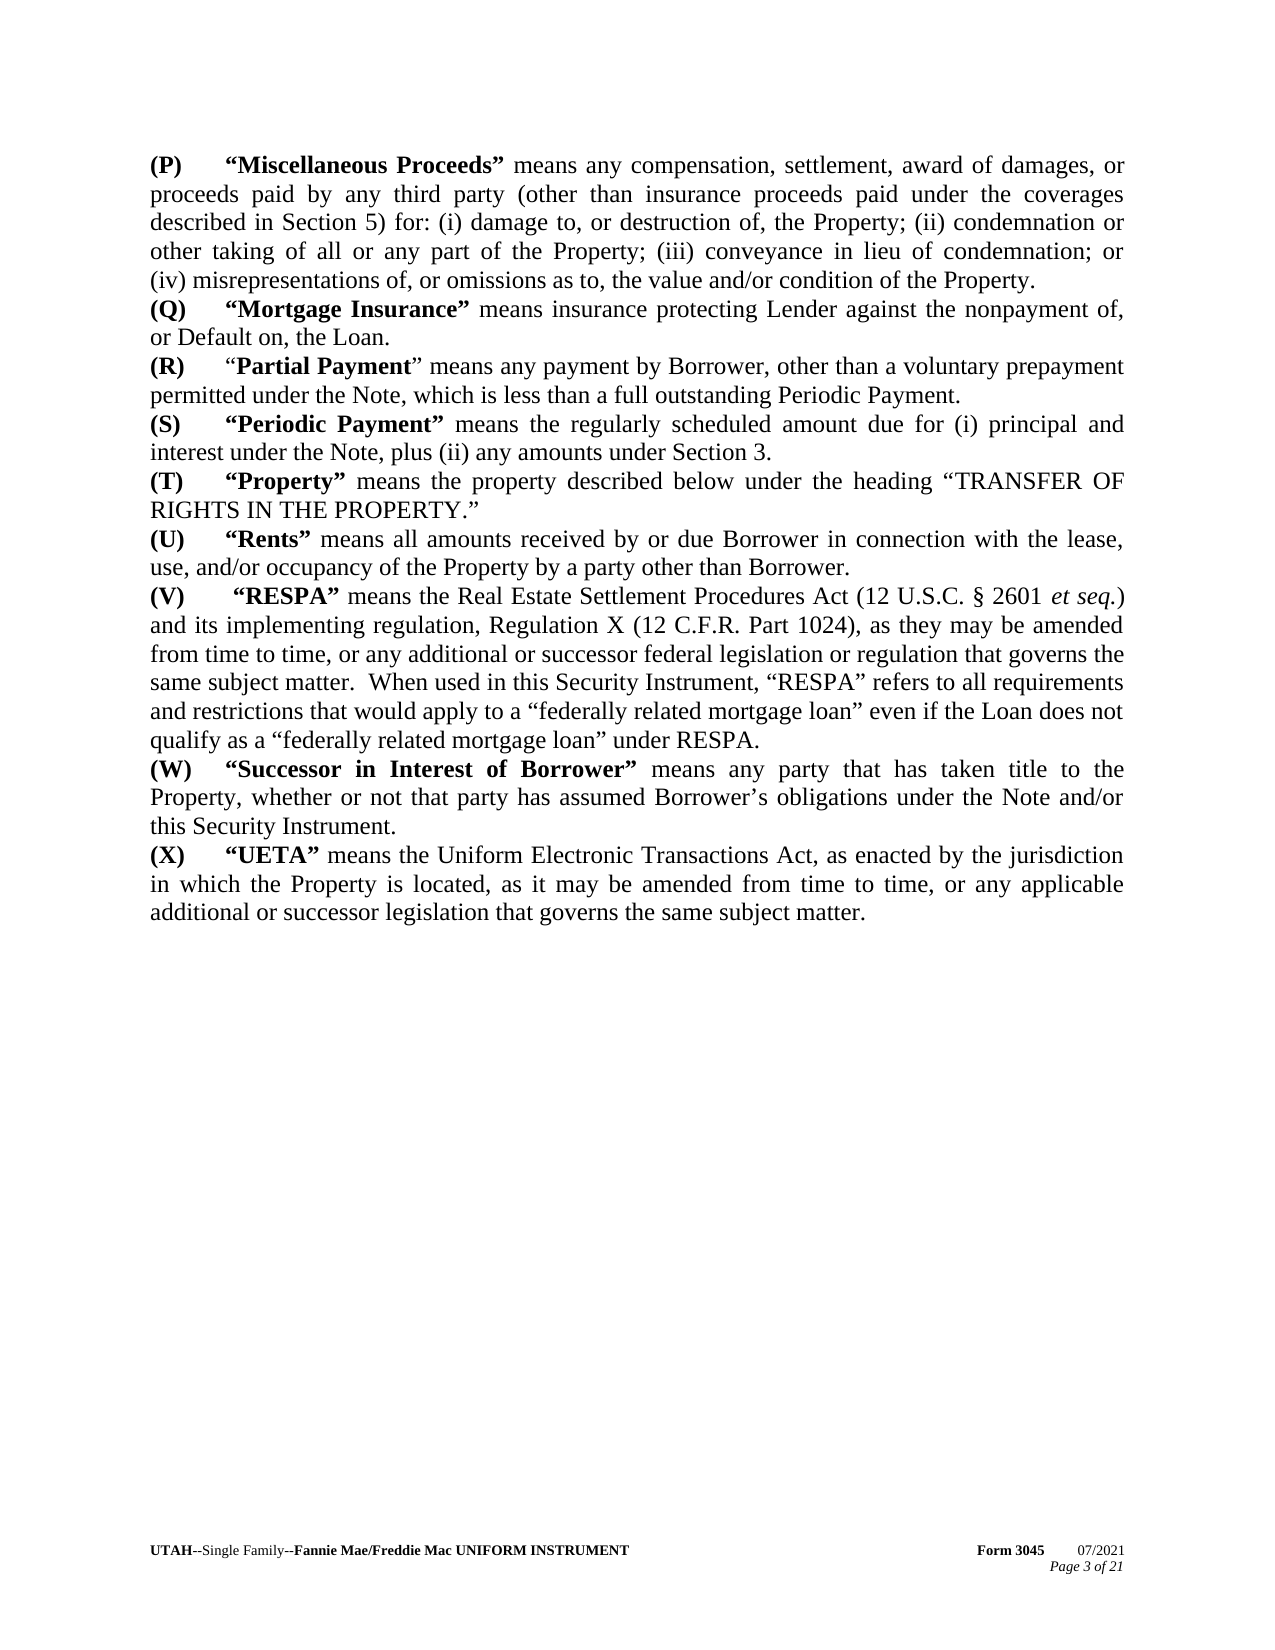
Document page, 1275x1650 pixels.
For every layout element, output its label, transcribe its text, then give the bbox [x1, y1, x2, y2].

text (X) “UETA” means the Uniform Electronic Transactions Act, as enacted by the jurisdiction in which the Property is located, as it may be amended from time to time, or any applicable additional or successor legislation that governs the same subject matter. [150, 840, 1125, 926]
text (V) “RESPA” means the Real Estate Settlement Procedures Act (12 U.S.C. § 2601 et seq.) and its implementing regulation, Regulation X (12 C.F.R. Part 1024), as they may be amended from time to time, or any additional or successor federal legislation or regulation that governs the same subject matter. When used in this Security Instrument, “RESPA” refers to all requirements and restrictions that would apply to a “federally related mortgage loan” even if the Loan does not qualify as a “federally related mortgage loan” under RESPA. [150, 581, 1125, 754]
text (U) “Rents” means all amounts received by or due Borrower in connection with the lease, use, and/or occupancy of the Property by a party other than Borrower. [150, 524, 1125, 581]
text (Q) “Mortgage Insurance” means insurance protecting Lender against the nonpayment of, or Default on, the Loan. [150, 294, 1125, 351]
text (W) “Successor in Interest of Borrower” means any party that has taken title to the Property, whether or not that party has assumed Borrower’s obligations under the Note and/or this Security Instrument. [150, 754, 1125, 840]
text (S) “Periodic Payment” means the regularly scheduled amount due for (i) principal and interest under the Note, plus (ii) any amounts under Section 3. [150, 409, 1125, 466]
text (P) “Miscellaneous Proceeds” means any compensation, settlement, award of damages, or proceeds paid by any third party (other than insurance proceeds paid under the coverages described in Section 5) for: (i) damage to, or destruction of, the Property; (ii) condemnation or other taking of all or any part of the Property; (iii) conveyance in lieu of condemnation; or (iv) misrepresentations of, or omissions as to, the value and/or condition of the Property. [150, 150, 1125, 294]
text (R) “Partial Payment” means any payment by Borrower, other than a voluntary prepayment permitted under the Note, which is less than a full outstanding Periodic Payment. [150, 351, 1125, 409]
text (T) “Property” means the property described below under the heading “Transfer of Rights in the Property.” [150, 466, 1125, 524]
